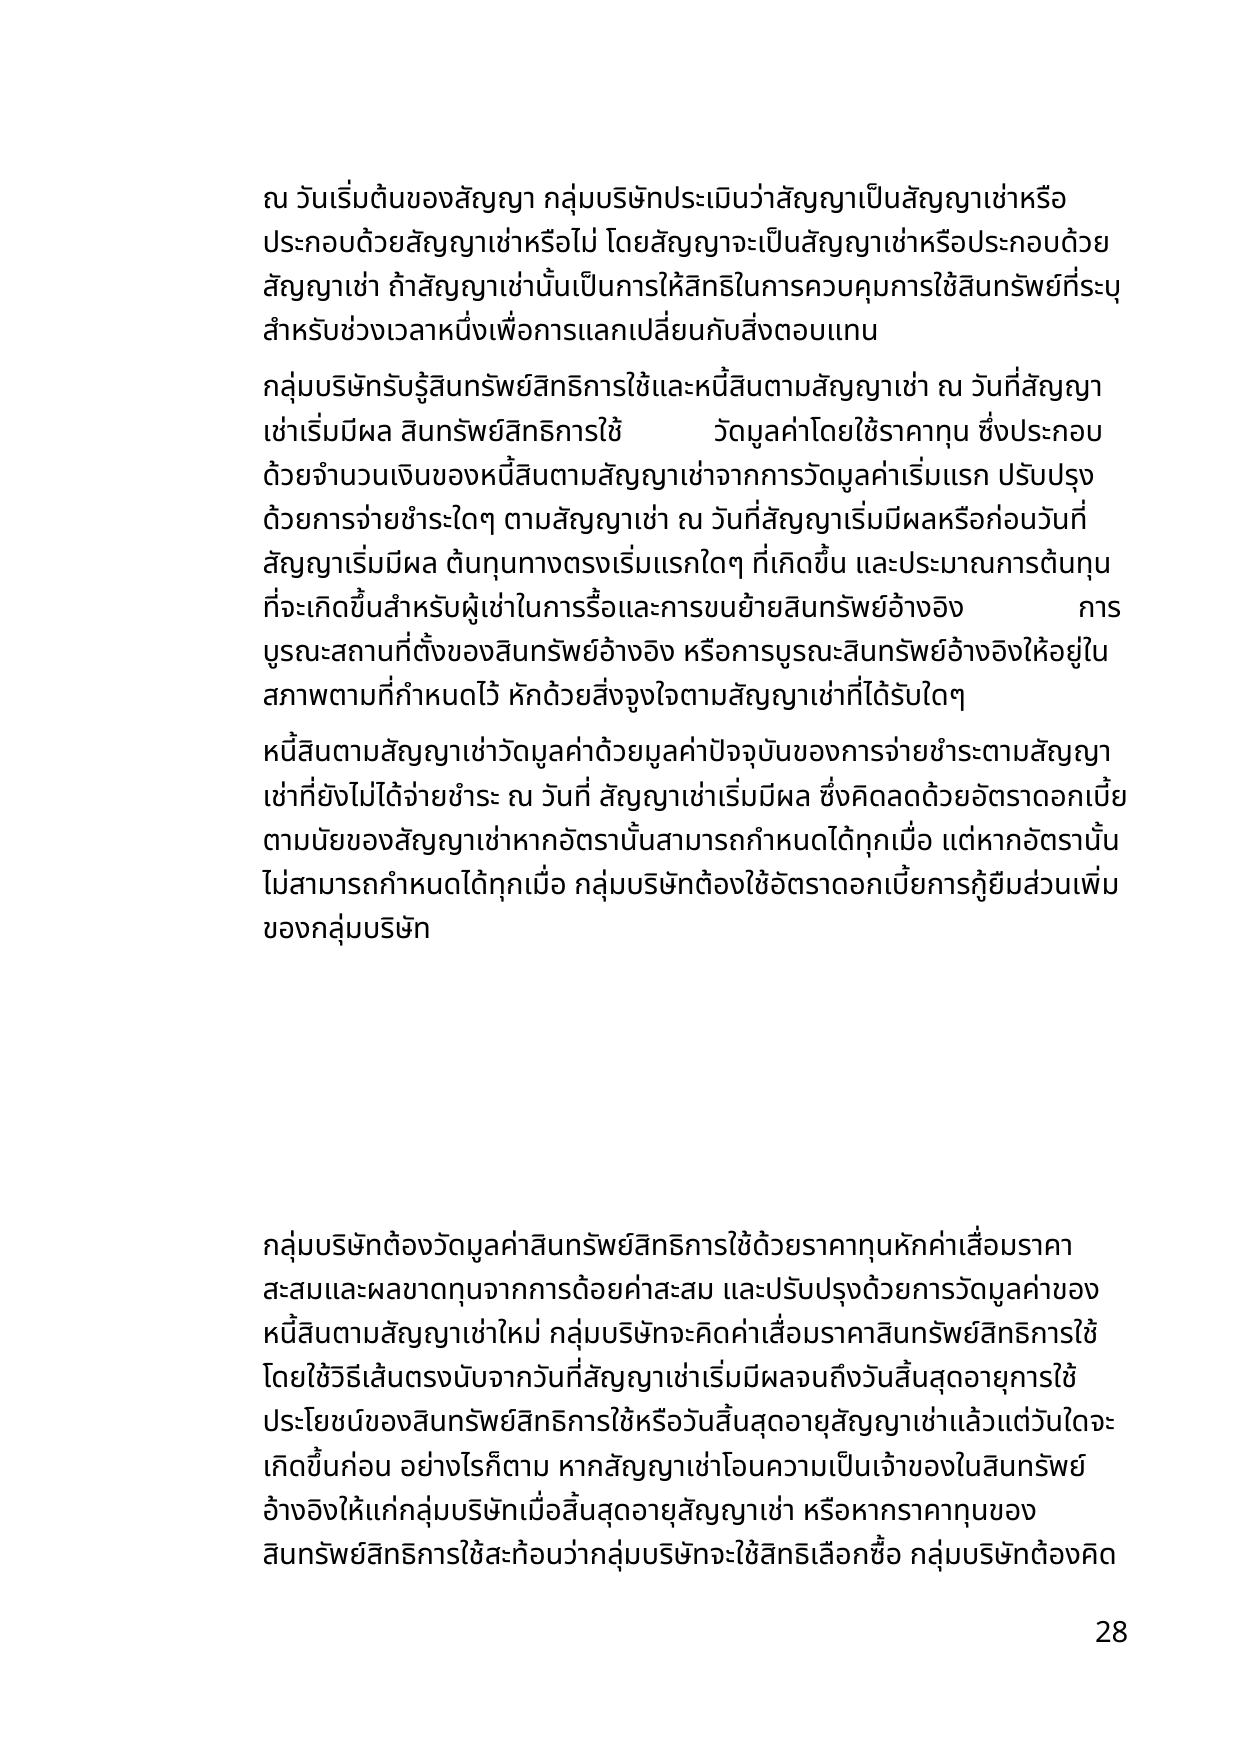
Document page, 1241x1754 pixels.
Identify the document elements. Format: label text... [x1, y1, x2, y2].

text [262, 1225, 1128, 1577]
text หนี้สินตามสัญญาเช่าวัดมูลค่าด้วยมูลค่าปัจจุบันของการจ่ายชำระตามสัญญาเช่าที่ยังไม่ได้จ่ายชำระ ณ วันที่ สัญญาเช่าเริ่มมีผล ซึ่งคิดลดด้วยอัตราดอกเบี้ยตามนัยของสัญญาเช่าหากอัตรานั้นสามารถกำหนดได้ทุกเมื่อ แต่หากอัตรานั้นไม่สามารถกำหนดได้ทุกเมื่อ กลุ่มบริษัทต้องใช้อัตราดอกเบี้ยการกู้ยืมส่วนเพิ่มของกลุ่มบริษัท [262, 731, 1128, 951]
text กลุ่มบริษัทรับรู้สินทรัพย์สิทธิการใช้และหนี้สินตามสัญญาเช่า ณ วันที่สัญญาเช่าเริ่มมีผล สินทรัพย์สิทธิการใช้ วัดมูลค่าโดยใช้ราคาทุน ซึ่งประกอบด้วยจำนวนเงินของหนี้สินตามสัญญาเช่าจากการวัดมูลค่าเริ่มแรก ปรับปรุง ด้วยการจ่ายชำระใดๆ ตามสัญญาเช่า ณ วันที่สัญญาเริ่มมีผลหรือก่อนวันที่สัญญาเริ่มมีผล ต้นทุนทางตรงเริ่มแรกใดๆ ที่เกิดขึ้น และประมาณการต้นทุนที่จะเกิดขึ้นสำหรับผู้เช่าในการรื้อและการขนย้ายสินทรัพย์อ้างอิง การบูรณะสถานที่ตั้งของสินทรัพย์อ้างอิง หรือการบูรณะสินทรัพย์อ้างอิงให้อยู่ในสภาพตามที่กำหนดไว้ หักด้วยสิ่งจูงใจตามสัญญาเช่าที่ได้รับใดๆ [262, 366, 1128, 718]
text ณ วันเริ่มต้นของสัญญา กลุ่มบริษัทประเมินว่าสัญญาเป็นสัญญาเช่าหรือประกอบด้วยสัญญาเช่าหรือไม่ โดยสัญญาจะเป็นสัญญาเช่าหรือประกอบด้วยสัญญาเช่า ถ้าสัญญาเช่านั้นเป็นการให้สิทธิในการควบคุมการใช้สินทรัพย์ที่ระบุสำหรับช่วงเวลาหนึ่งเพื่อการแลกเปลี่ยนกับสิ่งตอบแทน [262, 177, 1128, 353]
